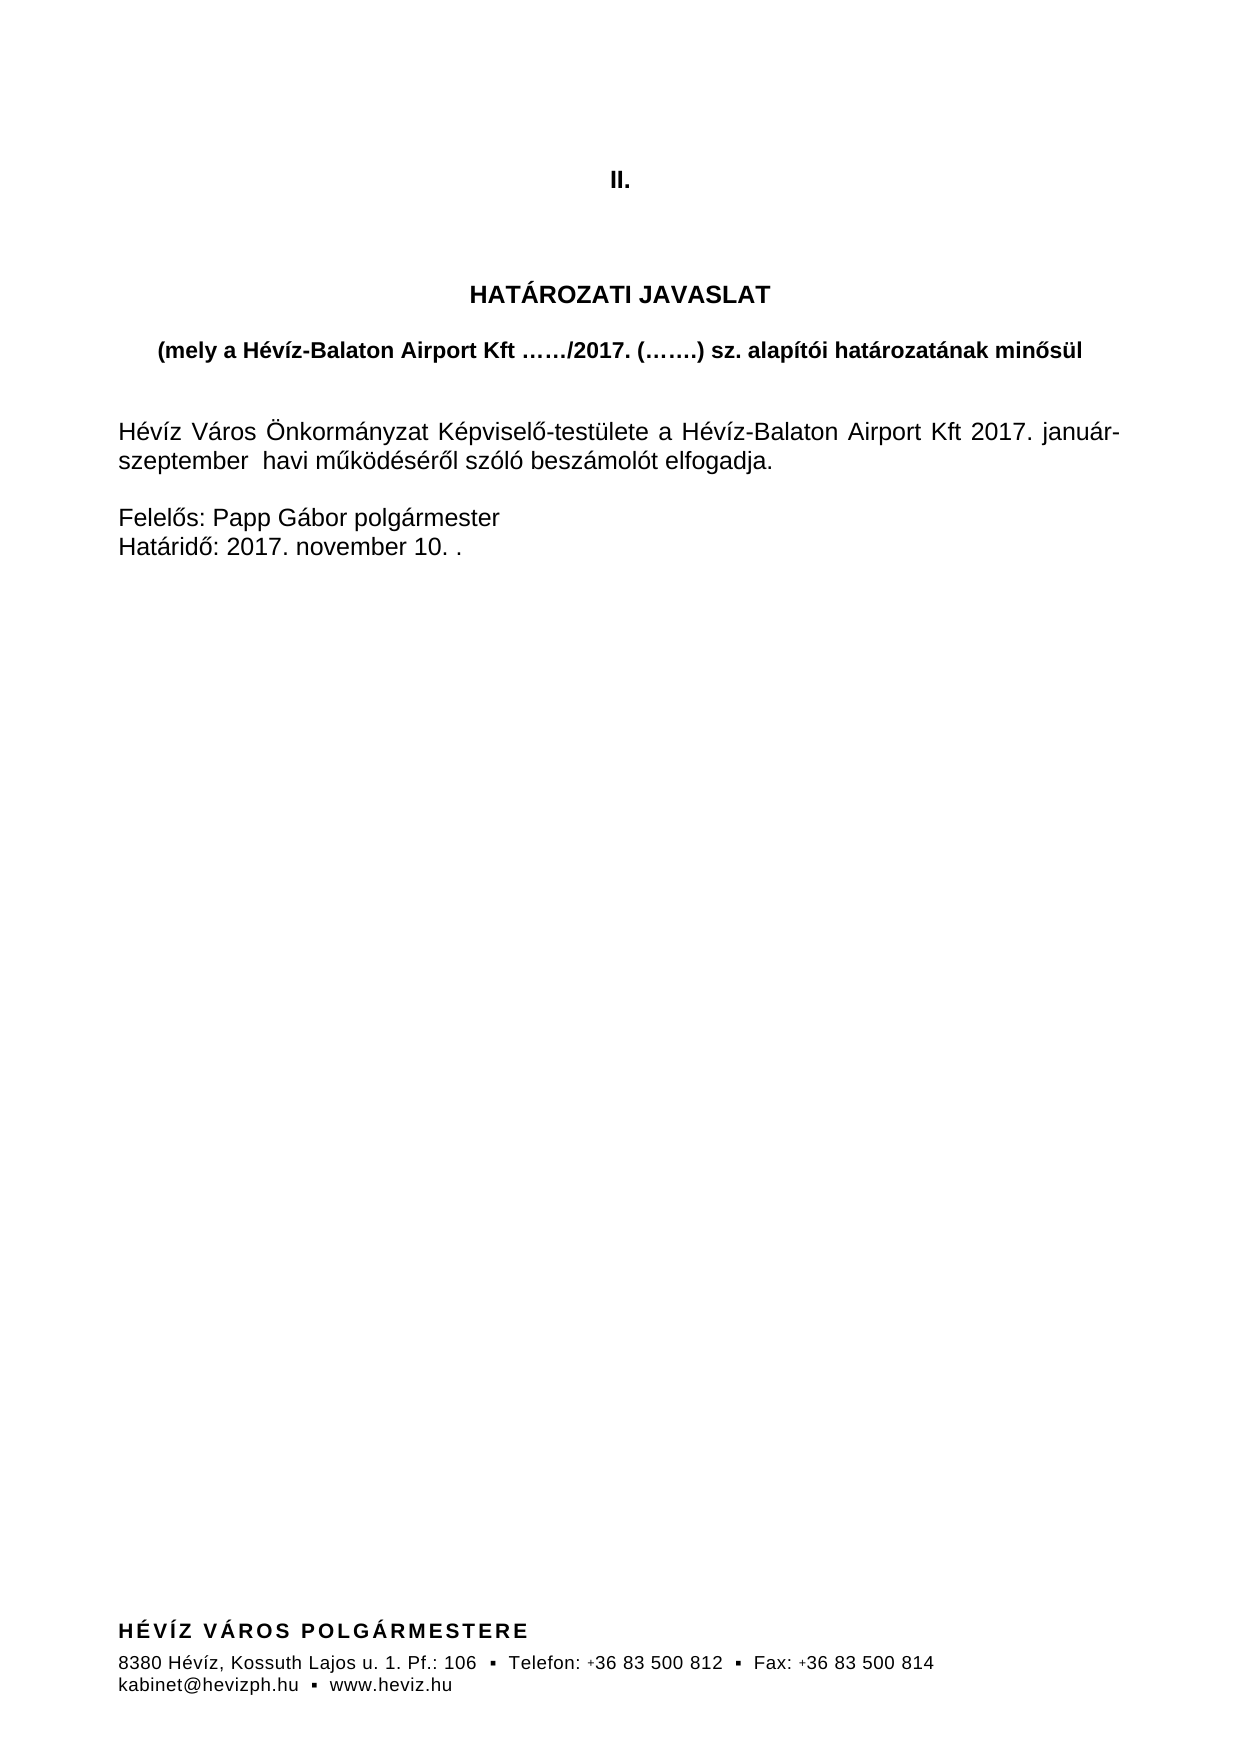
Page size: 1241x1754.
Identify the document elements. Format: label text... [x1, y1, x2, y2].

text HATÁROZATI JAVASLAT [118, 280, 1122, 308]
text Határidő: 2017. november 10. . [118, 532, 1122, 561]
text II. [118, 165, 1122, 193]
text Hévíz Város Önkormányzat Képviselő-testülete a Hévíz-Balaton Airport Kft 2017. január-szeptember havi működéséről szóló beszámolót elfogadja. [118, 417, 1122, 474]
text (mely a Hévíz-Balaton Airport Kft ……/2017. (…….) sz. alapítói határozatának minősül [118, 337, 1122, 364]
text Felelős: polgármester [118, 503, 1122, 532]
